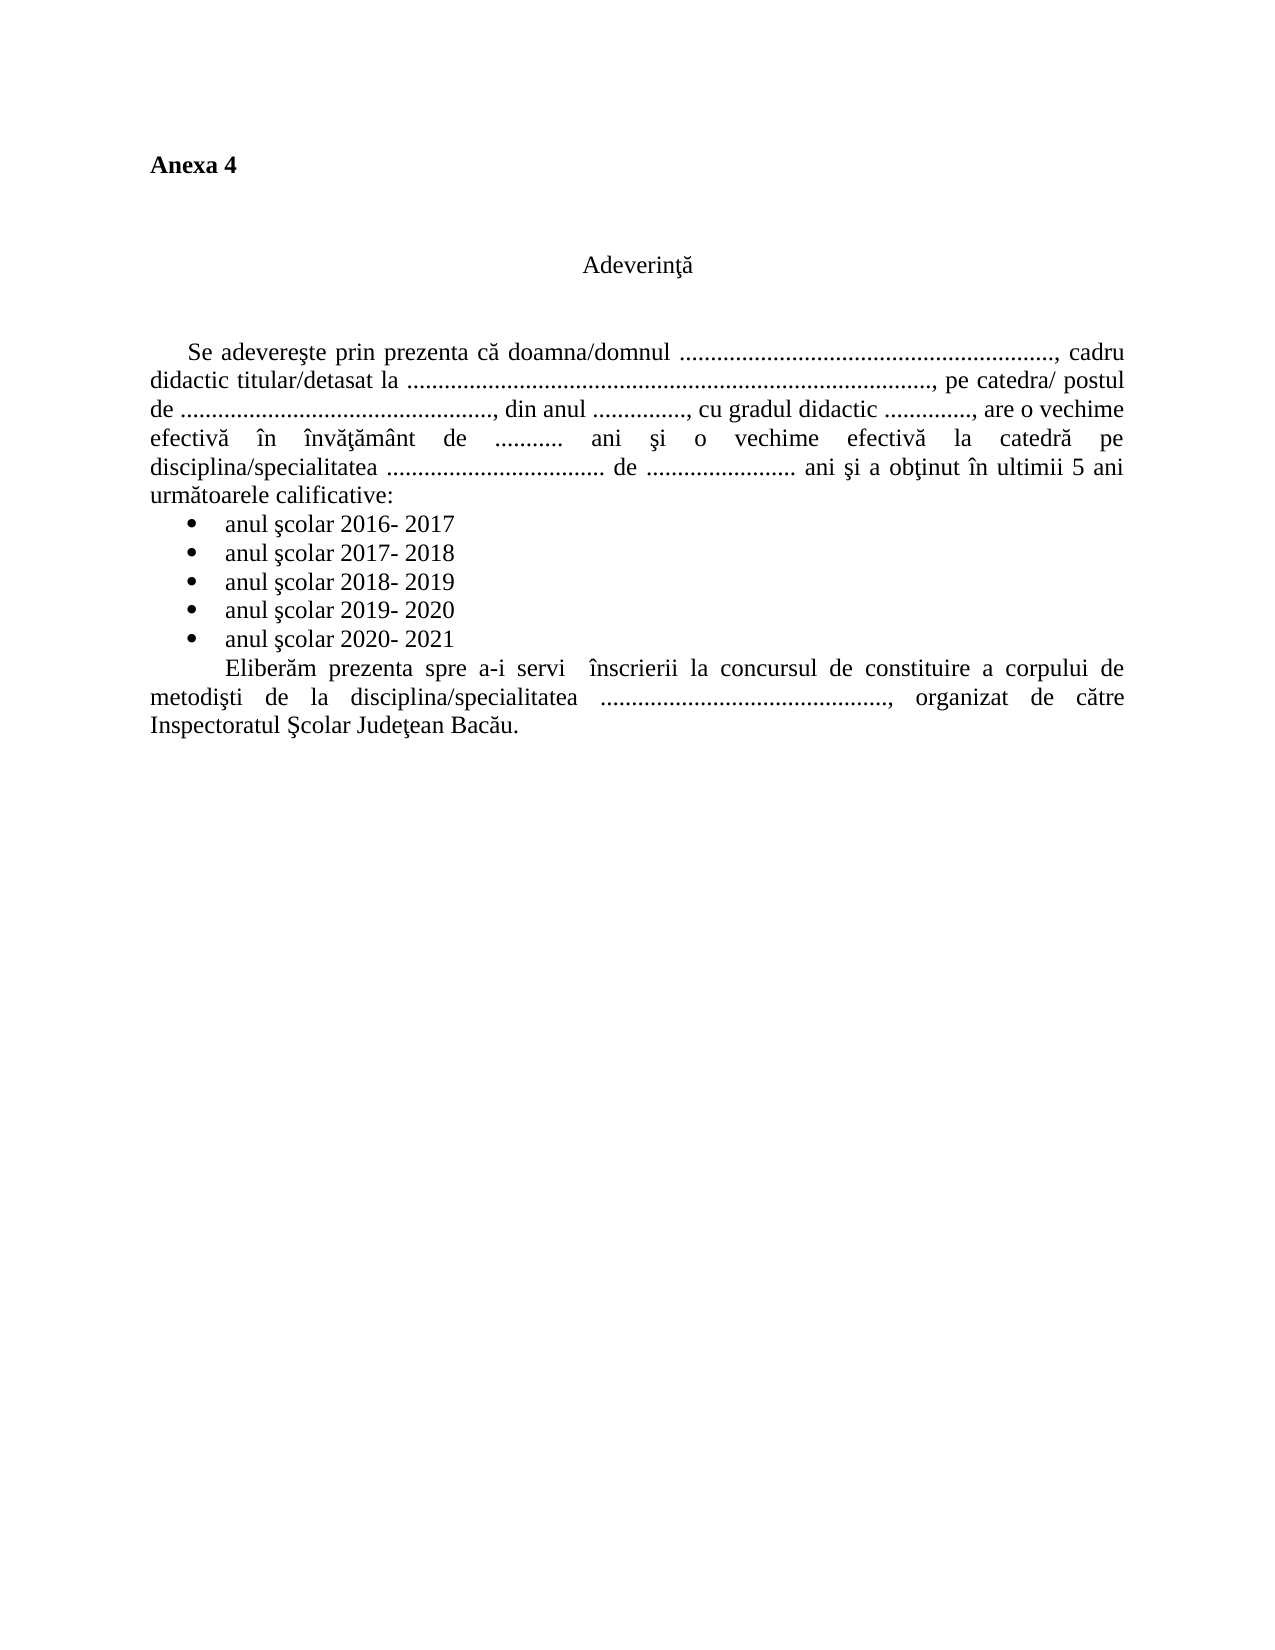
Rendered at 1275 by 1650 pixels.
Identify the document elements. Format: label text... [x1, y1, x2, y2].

text Se adevereşte prin prezenta că doamna/domnul ............................................................, cadru didactic titular/detasat la ...................................................................................., pe catedra/ postul de .................................................., din anul ..............., cu gradul didactic .............., are o vechime efectivă în învăţământ de ........... ani şi o vechime efectivă la catedră pe disciplina/specialitatea ................................... de ........................ ani şi a obţinut în ultimii 5 ani următoarele calificative: [150, 337, 1125, 509]
list anul şcolar 2018- 2019 [187, 567, 1125, 596]
text Anexa 4 [150, 150, 1125, 179]
list anul şcolar 2017- 2018 [187, 538, 1125, 567]
text Eliberăm prezenta spre a-i servi înscrierii la concursul de constituire a corpului de metodişti de la disciplina/specialitatea .............................................., organizat de către Inspectoratul Şcolar Judeţean Bacău. [150, 653, 1125, 739]
list anul şcolar 2020- 2021 [187, 624, 1125, 653]
list anul şcolar 2019- 2020 [187, 596, 1125, 624]
text Adeverinţă [150, 251, 1125, 279]
list anul şcolar 2016- 2017 [187, 509, 1125, 538]
